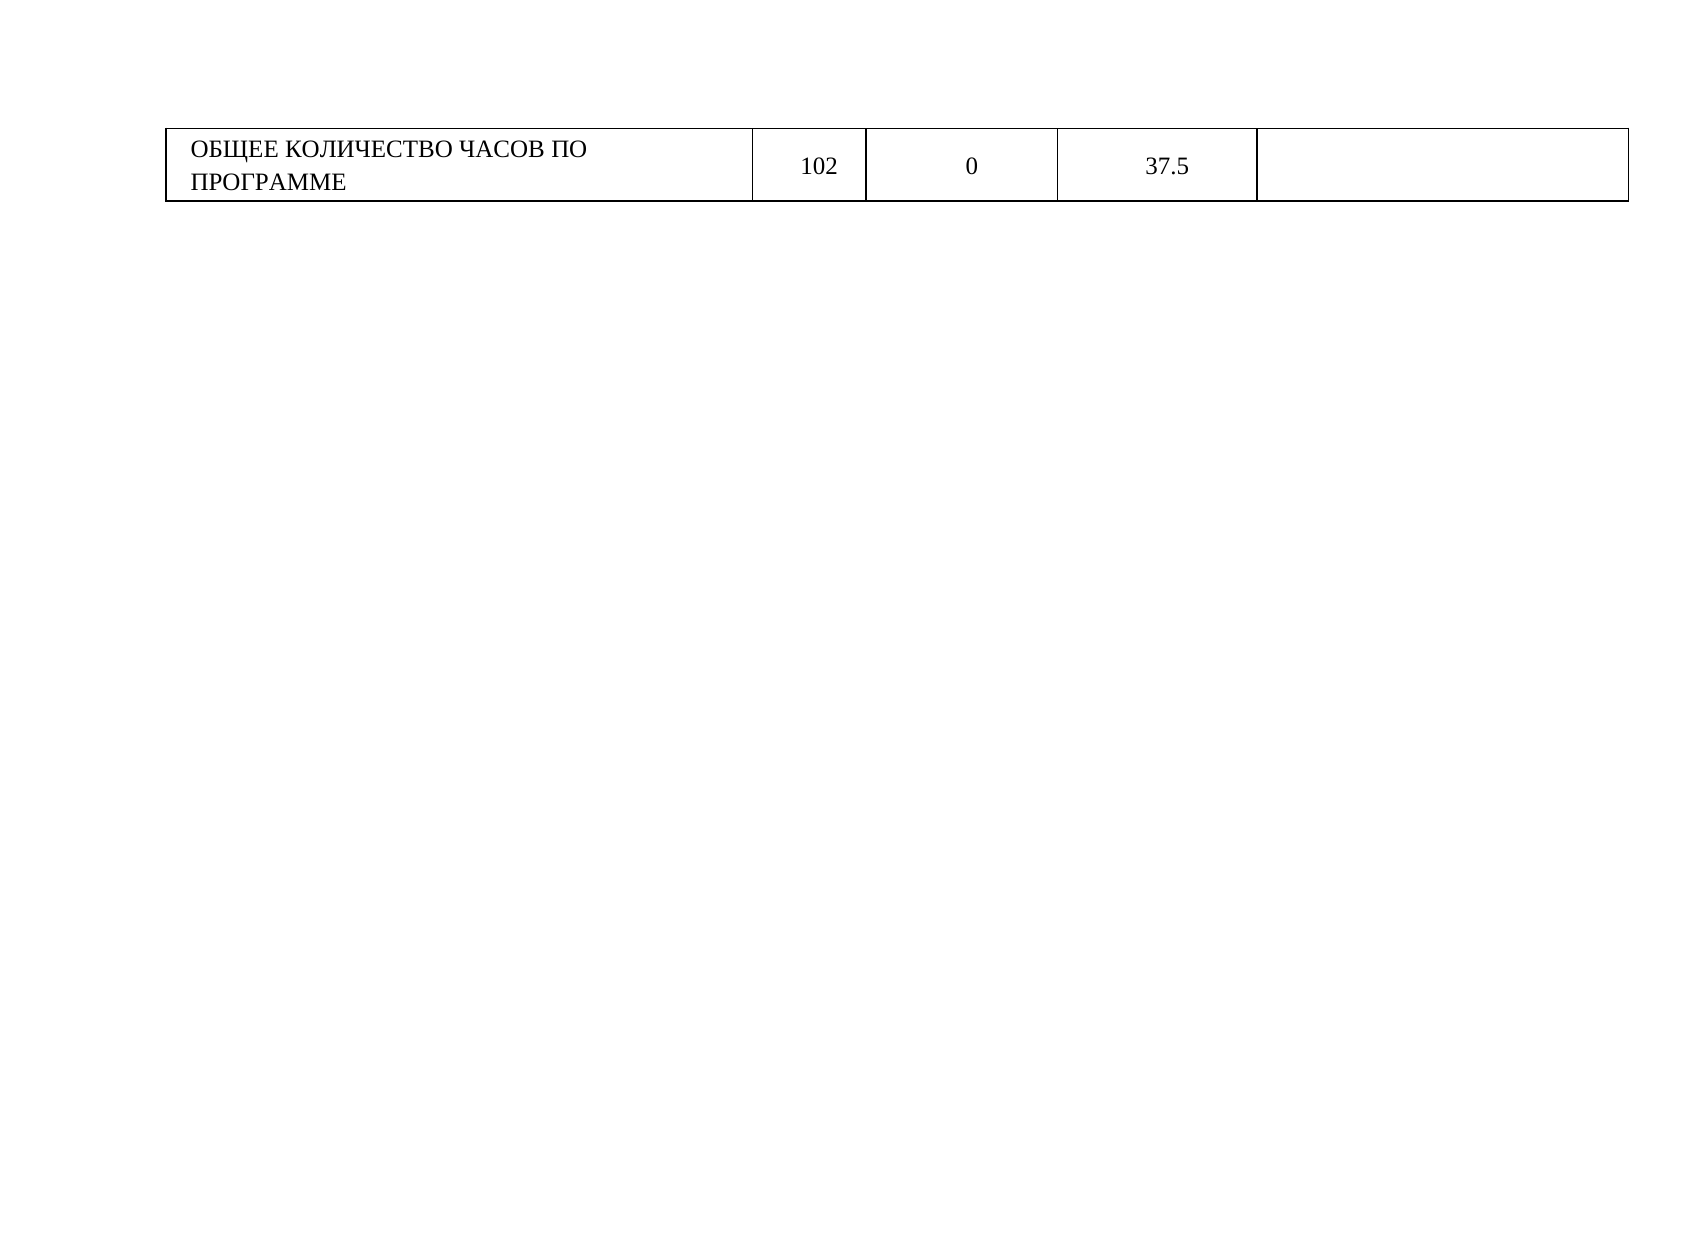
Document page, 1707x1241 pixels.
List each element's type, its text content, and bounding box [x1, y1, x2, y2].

table_cell [1258, 129, 1628, 200]
table_cell 37.5 [1058, 129, 1256, 200]
table_cell ОБЩЕЕ КОЛИЧЕСТВО ЧАСОВ ПО ПРОГРАММЕ [167, 129, 752, 200]
table_cell 102 [753, 129, 865, 200]
table_cell 0 [867, 129, 1057, 200]
